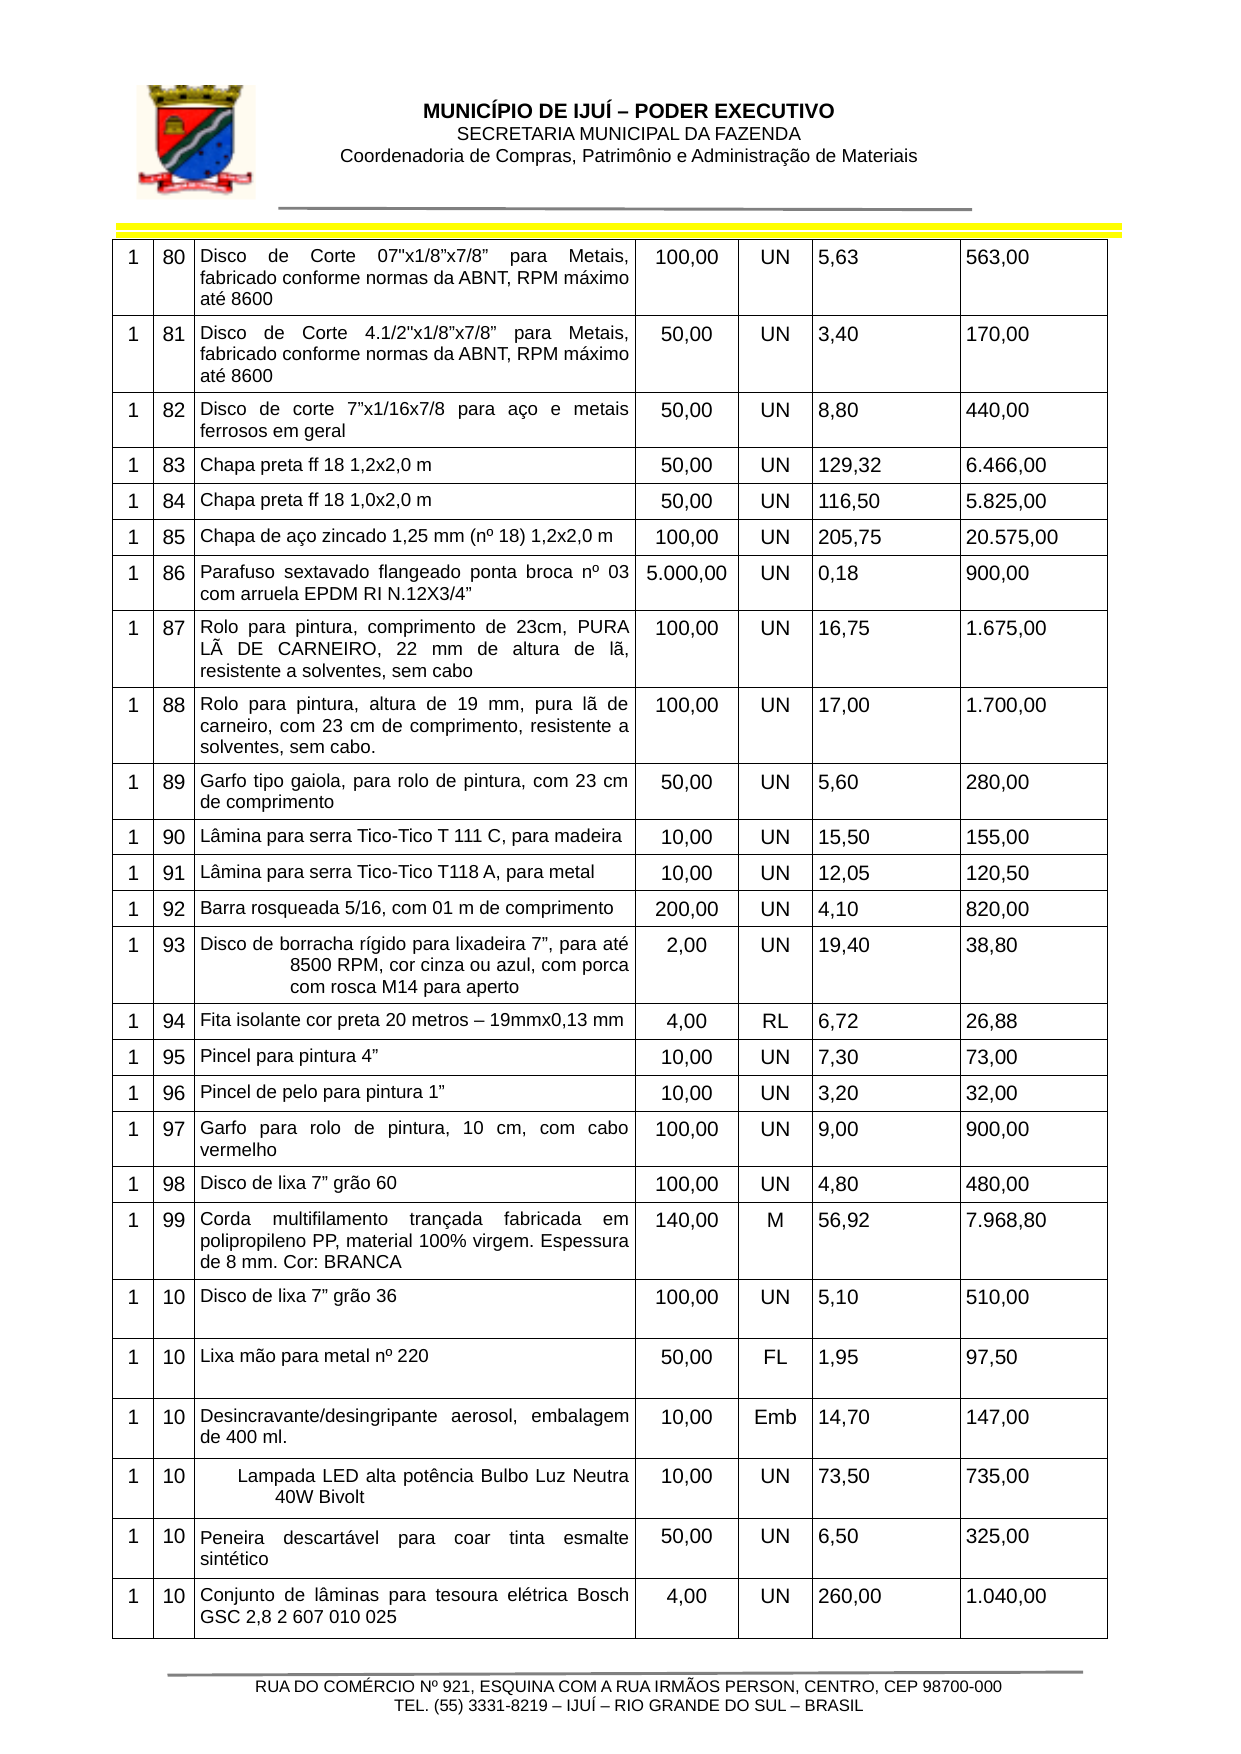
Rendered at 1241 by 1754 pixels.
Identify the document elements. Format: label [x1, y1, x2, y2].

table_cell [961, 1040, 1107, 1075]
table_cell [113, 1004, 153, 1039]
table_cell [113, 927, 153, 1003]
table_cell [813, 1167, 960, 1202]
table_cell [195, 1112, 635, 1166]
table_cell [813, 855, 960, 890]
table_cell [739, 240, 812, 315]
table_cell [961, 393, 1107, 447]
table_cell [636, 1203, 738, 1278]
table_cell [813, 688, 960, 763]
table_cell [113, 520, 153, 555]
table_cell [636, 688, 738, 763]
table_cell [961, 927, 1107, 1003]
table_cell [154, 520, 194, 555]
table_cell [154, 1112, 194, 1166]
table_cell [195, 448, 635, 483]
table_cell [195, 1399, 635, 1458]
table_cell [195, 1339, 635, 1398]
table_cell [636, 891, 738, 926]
picture [135, 85, 256, 202]
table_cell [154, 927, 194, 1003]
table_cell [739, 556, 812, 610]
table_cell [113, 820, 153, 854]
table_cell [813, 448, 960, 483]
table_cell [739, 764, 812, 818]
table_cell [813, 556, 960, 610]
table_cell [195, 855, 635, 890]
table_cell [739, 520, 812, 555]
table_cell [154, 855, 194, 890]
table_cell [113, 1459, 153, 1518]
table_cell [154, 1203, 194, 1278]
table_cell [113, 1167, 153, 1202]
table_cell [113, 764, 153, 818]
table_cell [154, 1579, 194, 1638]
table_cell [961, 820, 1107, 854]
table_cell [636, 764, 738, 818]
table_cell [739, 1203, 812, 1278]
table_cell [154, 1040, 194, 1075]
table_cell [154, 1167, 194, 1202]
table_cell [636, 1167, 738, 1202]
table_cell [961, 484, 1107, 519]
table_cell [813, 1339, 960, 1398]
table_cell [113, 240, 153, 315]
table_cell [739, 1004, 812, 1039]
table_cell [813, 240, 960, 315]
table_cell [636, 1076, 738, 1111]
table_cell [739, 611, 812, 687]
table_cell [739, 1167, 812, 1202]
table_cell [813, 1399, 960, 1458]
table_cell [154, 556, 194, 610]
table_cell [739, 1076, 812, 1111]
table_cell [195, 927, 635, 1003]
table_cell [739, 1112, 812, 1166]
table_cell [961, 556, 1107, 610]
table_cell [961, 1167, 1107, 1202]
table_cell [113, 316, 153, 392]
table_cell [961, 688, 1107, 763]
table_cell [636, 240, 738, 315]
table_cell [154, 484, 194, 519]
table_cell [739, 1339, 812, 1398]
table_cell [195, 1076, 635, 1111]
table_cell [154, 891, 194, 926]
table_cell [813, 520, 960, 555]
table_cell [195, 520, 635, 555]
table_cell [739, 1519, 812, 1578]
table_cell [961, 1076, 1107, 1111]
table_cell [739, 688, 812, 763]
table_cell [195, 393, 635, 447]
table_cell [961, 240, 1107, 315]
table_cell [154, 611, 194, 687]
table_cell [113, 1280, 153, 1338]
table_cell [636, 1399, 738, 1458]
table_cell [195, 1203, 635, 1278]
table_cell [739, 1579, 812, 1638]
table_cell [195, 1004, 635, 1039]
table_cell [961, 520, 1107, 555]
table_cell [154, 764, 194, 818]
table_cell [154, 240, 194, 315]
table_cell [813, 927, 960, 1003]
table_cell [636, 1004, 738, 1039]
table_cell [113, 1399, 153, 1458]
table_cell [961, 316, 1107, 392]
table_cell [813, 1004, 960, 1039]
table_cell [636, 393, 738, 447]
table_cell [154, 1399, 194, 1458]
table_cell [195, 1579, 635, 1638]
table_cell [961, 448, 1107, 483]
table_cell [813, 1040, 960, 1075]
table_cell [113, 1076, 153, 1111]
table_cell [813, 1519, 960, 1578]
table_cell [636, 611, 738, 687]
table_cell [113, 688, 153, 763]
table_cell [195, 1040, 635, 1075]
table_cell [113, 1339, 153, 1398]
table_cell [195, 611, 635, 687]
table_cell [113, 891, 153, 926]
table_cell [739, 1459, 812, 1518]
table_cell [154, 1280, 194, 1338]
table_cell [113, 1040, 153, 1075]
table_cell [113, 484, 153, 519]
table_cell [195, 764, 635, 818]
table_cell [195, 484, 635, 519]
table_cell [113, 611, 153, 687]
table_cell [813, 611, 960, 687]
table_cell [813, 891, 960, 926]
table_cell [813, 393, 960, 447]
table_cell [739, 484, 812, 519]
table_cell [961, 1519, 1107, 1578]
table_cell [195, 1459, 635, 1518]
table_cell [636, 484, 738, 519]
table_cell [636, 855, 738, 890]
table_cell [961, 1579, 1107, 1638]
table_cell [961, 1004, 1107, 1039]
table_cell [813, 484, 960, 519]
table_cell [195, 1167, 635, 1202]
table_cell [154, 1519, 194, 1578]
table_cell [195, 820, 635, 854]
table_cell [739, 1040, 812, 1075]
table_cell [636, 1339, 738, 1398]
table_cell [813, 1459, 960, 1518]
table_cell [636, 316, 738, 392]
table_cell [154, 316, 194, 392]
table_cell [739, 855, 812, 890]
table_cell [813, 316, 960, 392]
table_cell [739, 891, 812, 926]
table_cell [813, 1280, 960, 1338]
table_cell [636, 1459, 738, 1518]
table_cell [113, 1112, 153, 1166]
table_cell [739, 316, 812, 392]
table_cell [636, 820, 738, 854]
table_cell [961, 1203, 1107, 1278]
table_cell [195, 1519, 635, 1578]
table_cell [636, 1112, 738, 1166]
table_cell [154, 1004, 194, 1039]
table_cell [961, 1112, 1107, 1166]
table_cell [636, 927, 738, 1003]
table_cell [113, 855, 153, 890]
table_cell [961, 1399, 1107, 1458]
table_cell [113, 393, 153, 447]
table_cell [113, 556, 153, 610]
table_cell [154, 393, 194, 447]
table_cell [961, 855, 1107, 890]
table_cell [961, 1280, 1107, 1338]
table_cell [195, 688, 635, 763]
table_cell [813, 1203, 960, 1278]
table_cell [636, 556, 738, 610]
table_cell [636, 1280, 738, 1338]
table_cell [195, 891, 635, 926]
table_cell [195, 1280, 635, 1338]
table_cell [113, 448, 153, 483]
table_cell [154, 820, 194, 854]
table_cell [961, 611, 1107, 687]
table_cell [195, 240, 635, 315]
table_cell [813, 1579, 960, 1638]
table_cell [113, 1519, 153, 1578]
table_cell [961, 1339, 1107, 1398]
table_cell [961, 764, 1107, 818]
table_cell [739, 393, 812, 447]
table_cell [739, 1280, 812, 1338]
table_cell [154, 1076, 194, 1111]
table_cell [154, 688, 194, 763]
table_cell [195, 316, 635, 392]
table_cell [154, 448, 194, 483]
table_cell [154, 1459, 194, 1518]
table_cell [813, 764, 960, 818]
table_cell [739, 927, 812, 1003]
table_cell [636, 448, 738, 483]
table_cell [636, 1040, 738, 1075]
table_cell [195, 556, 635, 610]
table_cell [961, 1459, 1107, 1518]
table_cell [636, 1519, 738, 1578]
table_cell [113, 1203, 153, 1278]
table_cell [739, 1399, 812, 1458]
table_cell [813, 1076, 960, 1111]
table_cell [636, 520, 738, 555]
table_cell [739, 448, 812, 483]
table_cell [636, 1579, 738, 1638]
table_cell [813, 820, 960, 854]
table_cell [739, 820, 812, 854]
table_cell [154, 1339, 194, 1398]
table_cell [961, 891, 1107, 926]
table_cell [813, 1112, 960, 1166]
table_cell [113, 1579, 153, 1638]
